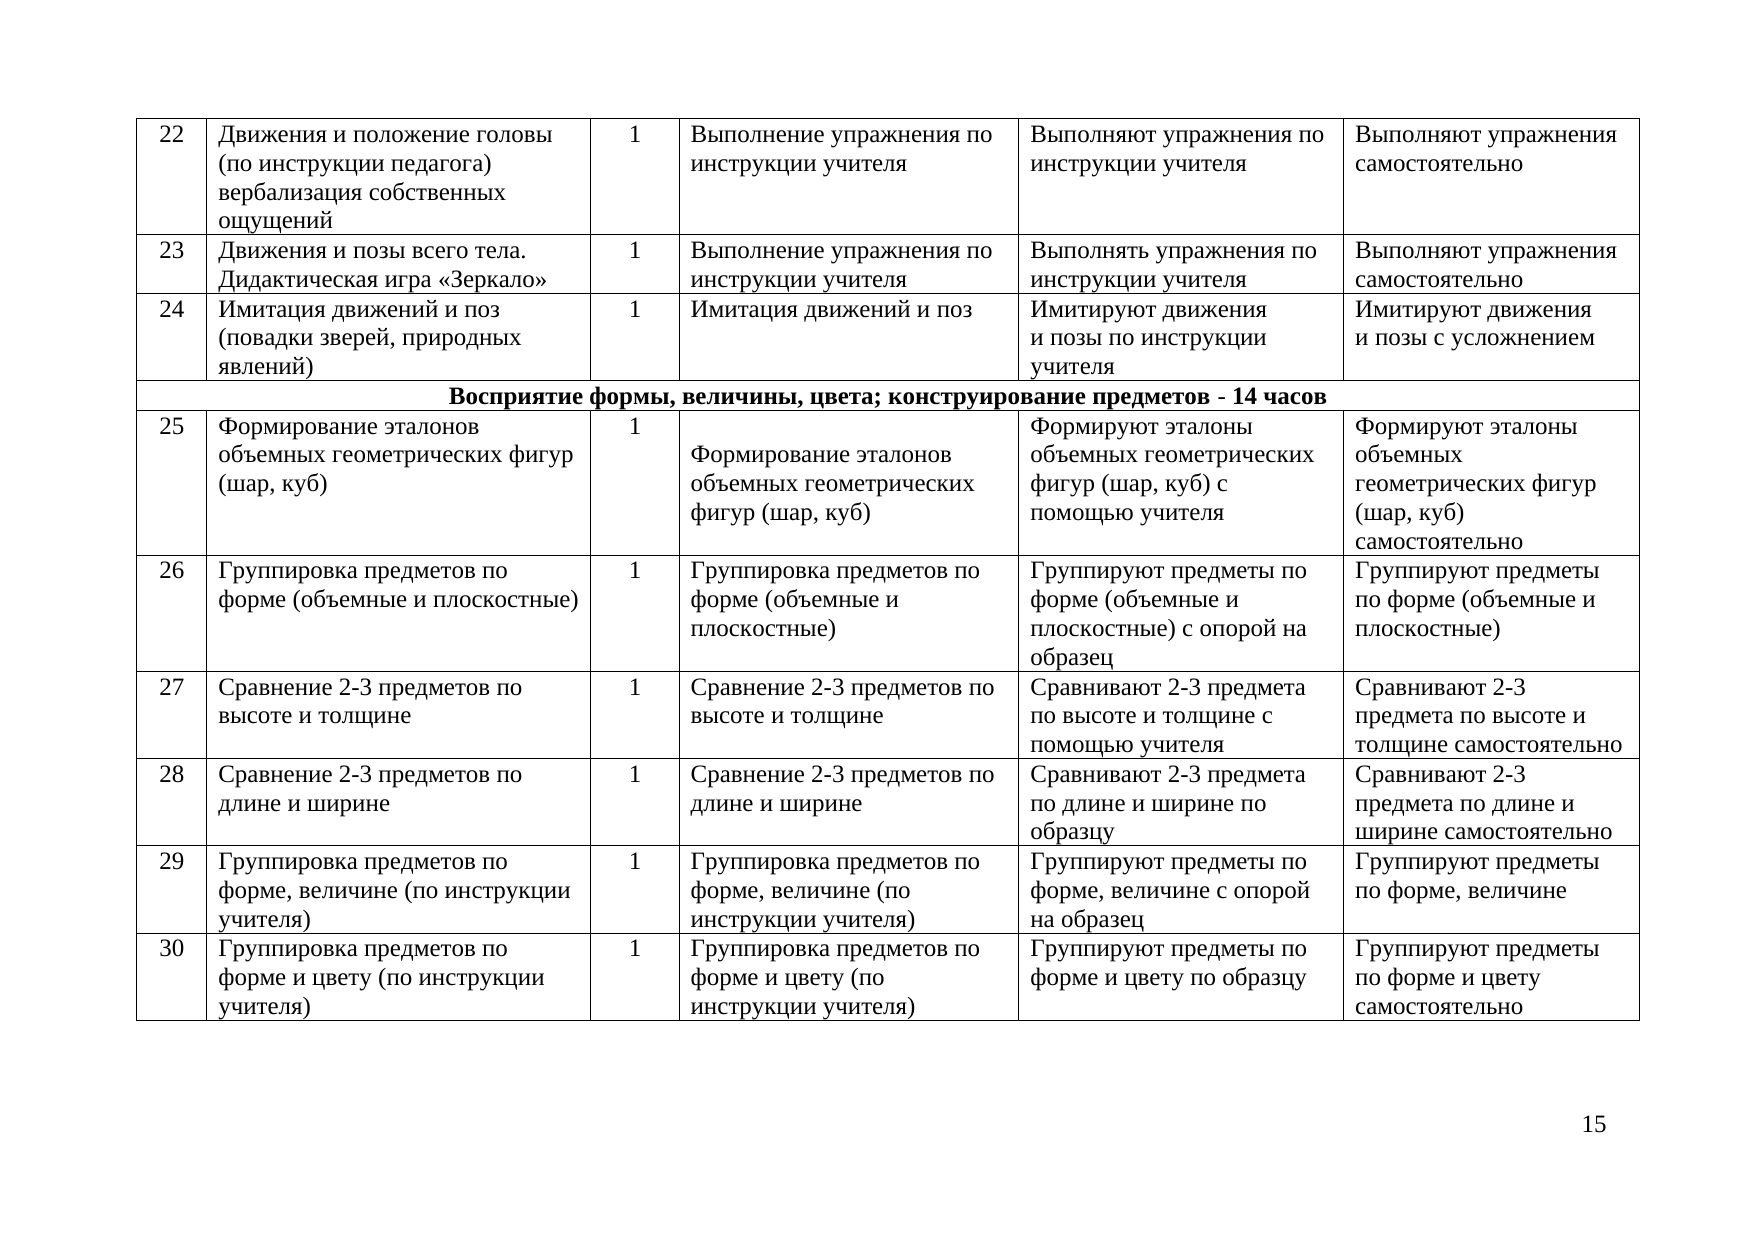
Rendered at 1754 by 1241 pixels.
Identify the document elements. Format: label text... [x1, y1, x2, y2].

table_cell Сравнивают 2-3 предмета по высоте и толщине с помощью учителя [1019, 672, 1343, 758]
table_cell Группировка предметов по форме и цвету (по инструкции учителя) [207, 934, 590, 1020]
table_cell Движения и положение головы (по инструкции педагога) вербализация собственных ощущений [207, 119, 590, 234]
table_cell Группируют предметы по форме (объемные и плоскостные) [1344, 556, 1639, 671]
table_cell Группировка предметов по форме и цвету (по инструкции учителя) [680, 934, 1018, 1020]
table_cell 1 [591, 846, 679, 932]
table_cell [680, 119, 1018, 234]
table_cell 22 [137, 119, 206, 234]
table_cell Группируют предметы по форме и цвету по образцу [1019, 934, 1343, 1020]
table_cell Имитируют движения и позы с усложнением [1344, 294, 1639, 380]
table_cell 1 [591, 235, 679, 293]
table_cell Сравнение 2-3 предметов по высоте и толщине [207, 672, 590, 758]
table_cell Группировка предметов по форме (объемные и плоскостные) [680, 556, 1018, 671]
table_cell Сравнивают 2-3 предмета по длине и ширине самостоятельно [1344, 759, 1639, 845]
table_cell Группируют предметы по форме, величине [1344, 846, 1639, 932]
table_cell Выполняют упражнения самостоятельно [1344, 235, 1639, 293]
table_cell Имитируют движения и позы по инструкции учителя [1019, 294, 1343, 380]
table_cell 27 [137, 672, 206, 758]
table_cell 1 [591, 119, 679, 234]
table_cell Формирование эталонов объемных геометрических фигур (шар, куб) [680, 411, 1018, 554]
table_cell 1 [591, 672, 679, 758]
table_cell Движения и позы всего тела. Дидактическая игра «Зеркало» [207, 235, 590, 293]
table_cell Выполнять упражнения по инструкции учителя [1019, 235, 1343, 293]
table_cell Группировка предметов по форме, величине (по инструкции учителя) [207, 846, 590, 932]
table_cell Формируют эталоны объемных геометрических фигур (шар, куб) с помощью учителя [1019, 411, 1343, 554]
table_cell Сравнение 2-3 предметов по длине и ширине [207, 759, 590, 845]
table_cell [1344, 119, 1639, 234]
table_cell Сравнивают 2-3 предмета по высоте и толщине самостоятельно [1344, 672, 1639, 758]
table_cell Сравнивают 2-3 предмета по длине и ширине по образцу [1019, 759, 1343, 845]
table_cell Имитация движений и поз [680, 294, 1018, 380]
table_cell Выполнение упражнения по инструкции учителя [680, 235, 1018, 293]
table_cell Группируют предметы по форме, величине с опорой на образец [1019, 846, 1343, 932]
table_cell 1 [591, 934, 679, 1020]
table_cell Имитация движений и поз (повадки зверей, природных явлений) [207, 294, 590, 380]
table_cell Группировка предметов по форме, величине (по инструкции учителя) [680, 846, 1018, 932]
table_cell 23 [137, 235, 206, 293]
table_cell 30 [137, 934, 206, 1020]
table_cell 25 [137, 411, 206, 554]
table_cell 26 [137, 556, 206, 671]
table_cell Формируют эталоны объемных геометрических фигур (шар, куб) самостоятельно [1344, 411, 1639, 554]
table_cell 1 [591, 759, 679, 845]
table_cell Группируют предметы по форме и цвету самостоятельно [1344, 934, 1639, 1020]
table_cell 24 [137, 294, 206, 380]
table_cell 1 [591, 556, 679, 671]
table_cell Группируют предметы по форме (объемные и плоскостные) с опорой на образец [1019, 556, 1343, 671]
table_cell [1019, 119, 1343, 234]
table_cell Восприятие формы, величины, цвета; конструирование предметов - 14 часов [137, 381, 1639, 410]
table_cell 1 [591, 411, 679, 554]
table_cell 28 [137, 759, 206, 845]
table_cell Сравнение 2-3 предметов по длине и ширине [680, 759, 1018, 845]
table_cell Сравнение 2-3 предметов по высоте и толщине [680, 672, 1018, 758]
table_cell Формирование эталонов объемных геометрических фигур (шар, куб) [207, 411, 590, 554]
table_cell 1 [591, 294, 679, 380]
table_cell Группировка предметов по форме (объемные и плоскостные) [207, 556, 590, 671]
table_cell 29 [137, 846, 206, 932]
